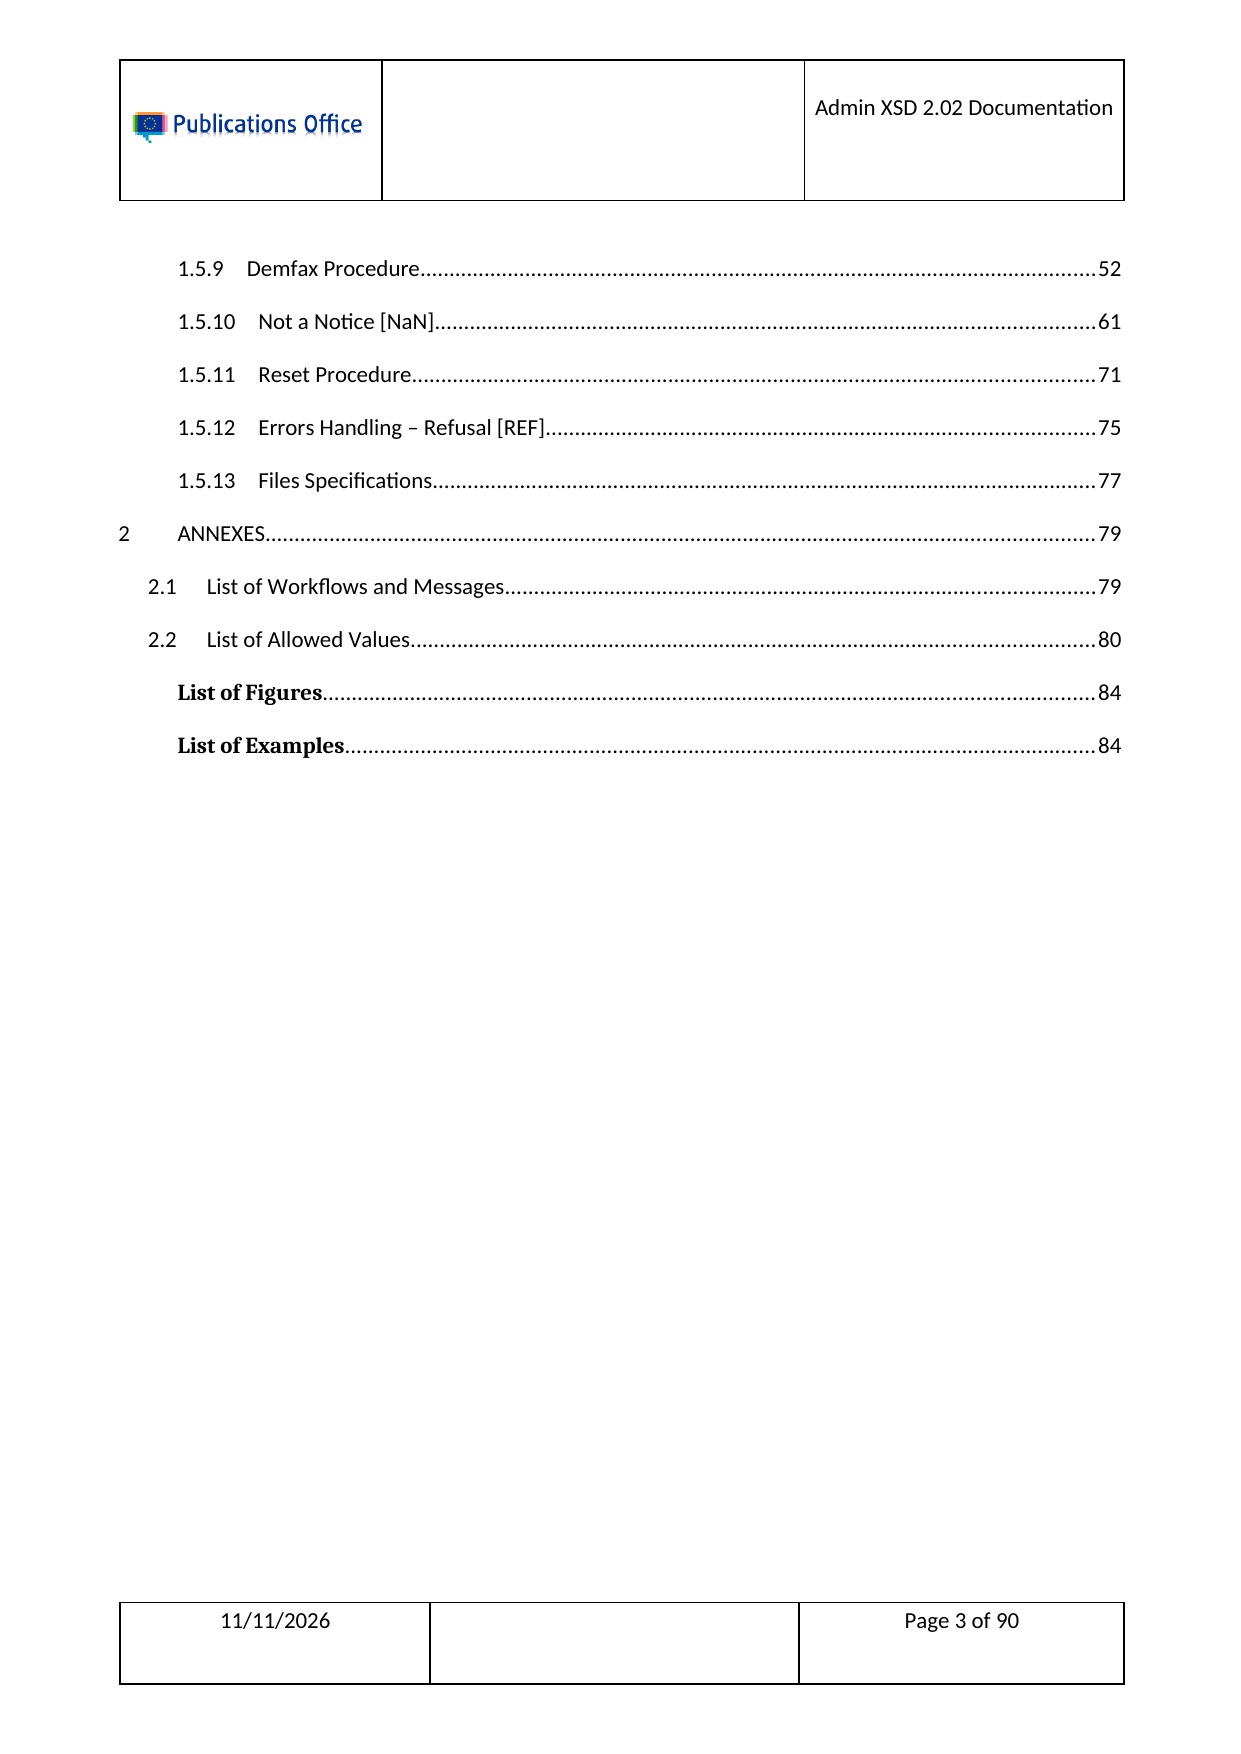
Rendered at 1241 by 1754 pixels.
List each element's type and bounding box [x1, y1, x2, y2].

picture [132, 112, 370, 143]
